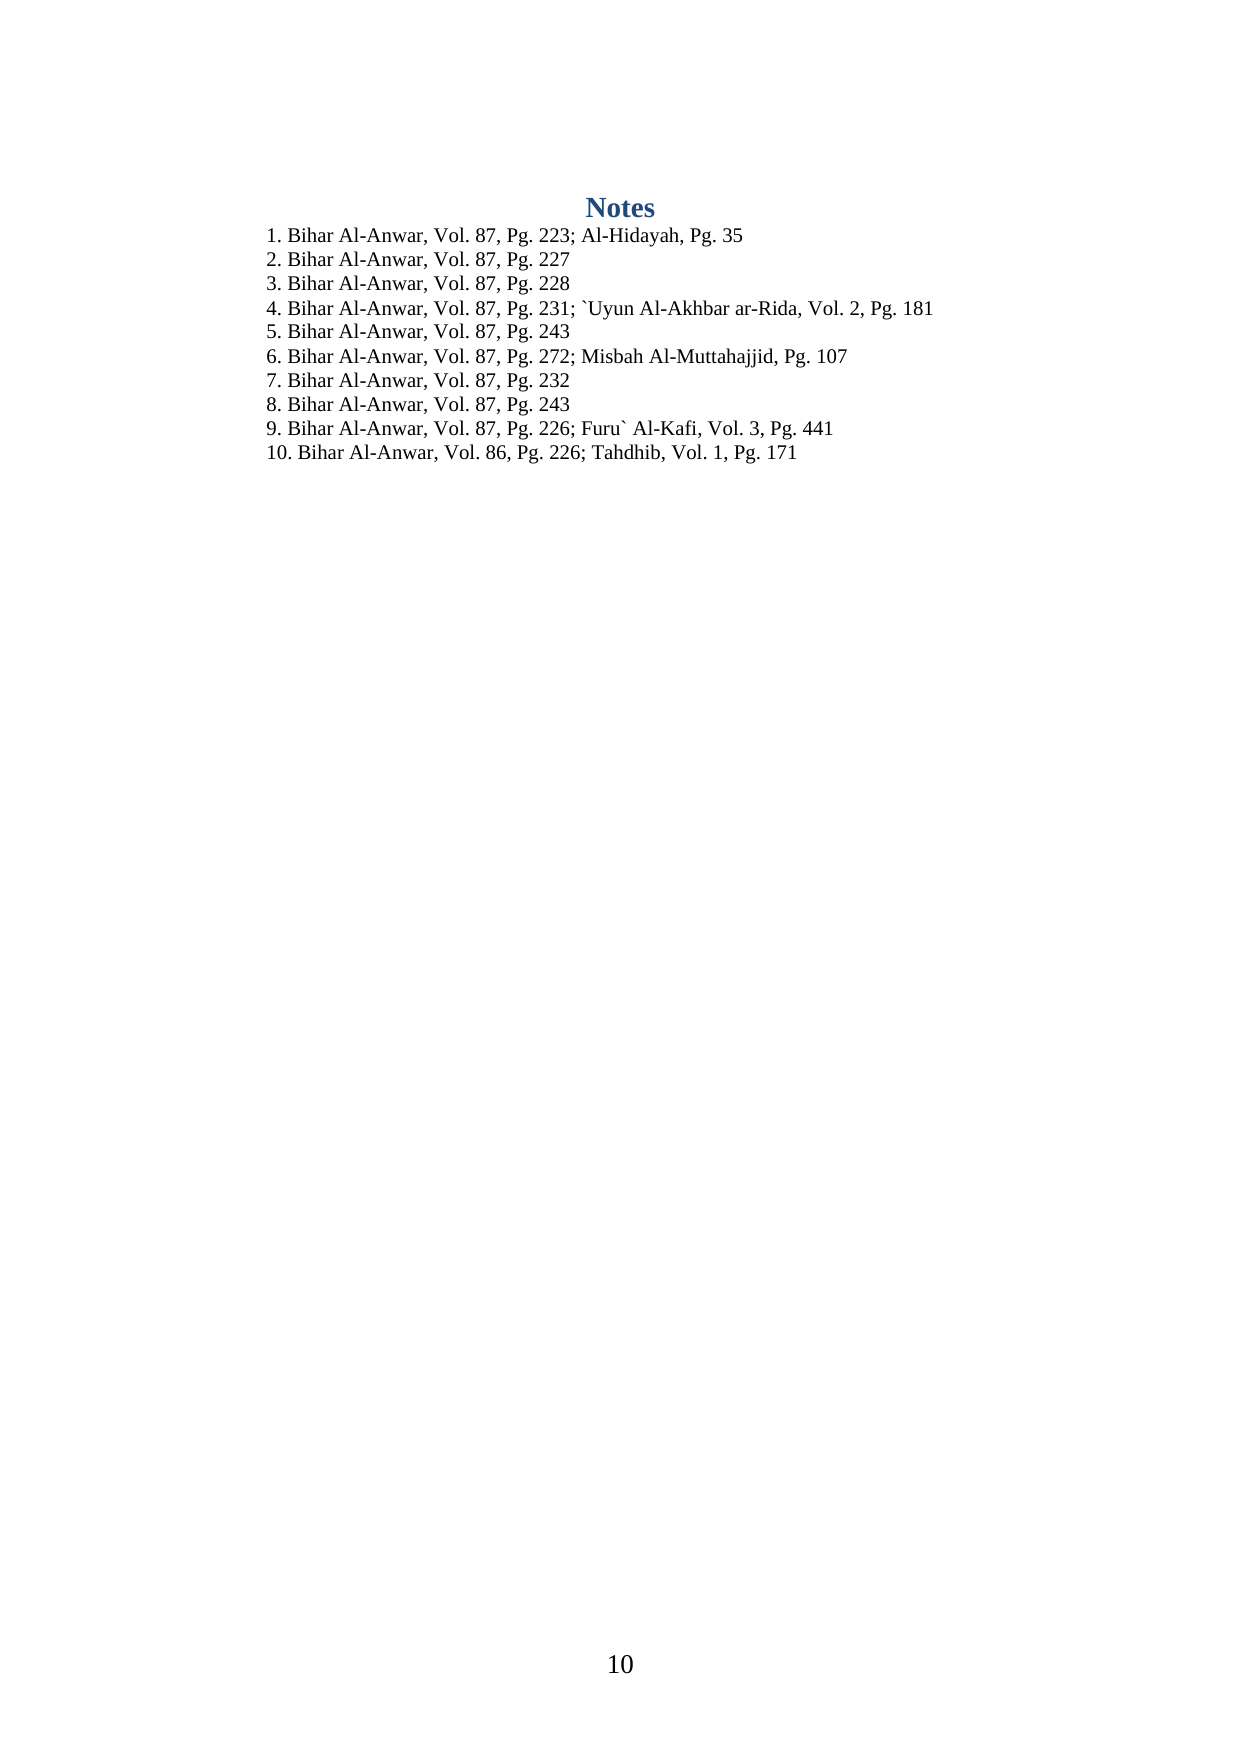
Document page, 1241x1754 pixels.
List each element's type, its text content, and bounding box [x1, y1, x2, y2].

text 8. Bihar Al-Anwar, Vol. 87, Pg. 243 [236, 392, 1004, 416]
text 4. Bihar Al-Anwar, Vol. 87, Pg. 231; `Uyun Al-Akhbar ar-Rida, Vol. 2, Pg. 181 [236, 295, 1004, 319]
text 6. Bihar Al-Anwar, Vol. 87, Pg. 272; Misbah Al-Muttahajjid, Pg. 107 [236, 343, 1004, 368]
text 7. Bihar Al-Anwar, Vol. 87, Pg. 232 [236, 368, 1004, 392]
text 1. Bihar Al-Anwar, Vol. 87, Pg. 223; Al-Hidayah, Pg. 35 [236, 223, 1004, 247]
text 3. Bihar Al-Anwar, Vol. 87, Pg. 228 [236, 271, 1004, 295]
text 10. Bihar Al-Anwar, Vol. 86, Pg. 226; Tahdhib, Vol. 1, Pg. 171 [236, 440, 1004, 464]
text 2. Bihar Al-Anwar, Vol. 87, Pg. 227 [236, 247, 1004, 271]
subtitle Notes [236, 190, 1004, 223]
text 9. Bihar Al-Anwar, Vol. 87, Pg. 226; Furu` Al-Kafi, Vol. 3, Pg. 441 [236, 416, 1004, 440]
text 5. Bihar Al-Anwar, Vol. 87, Pg. 243 [236, 319, 1004, 343]
